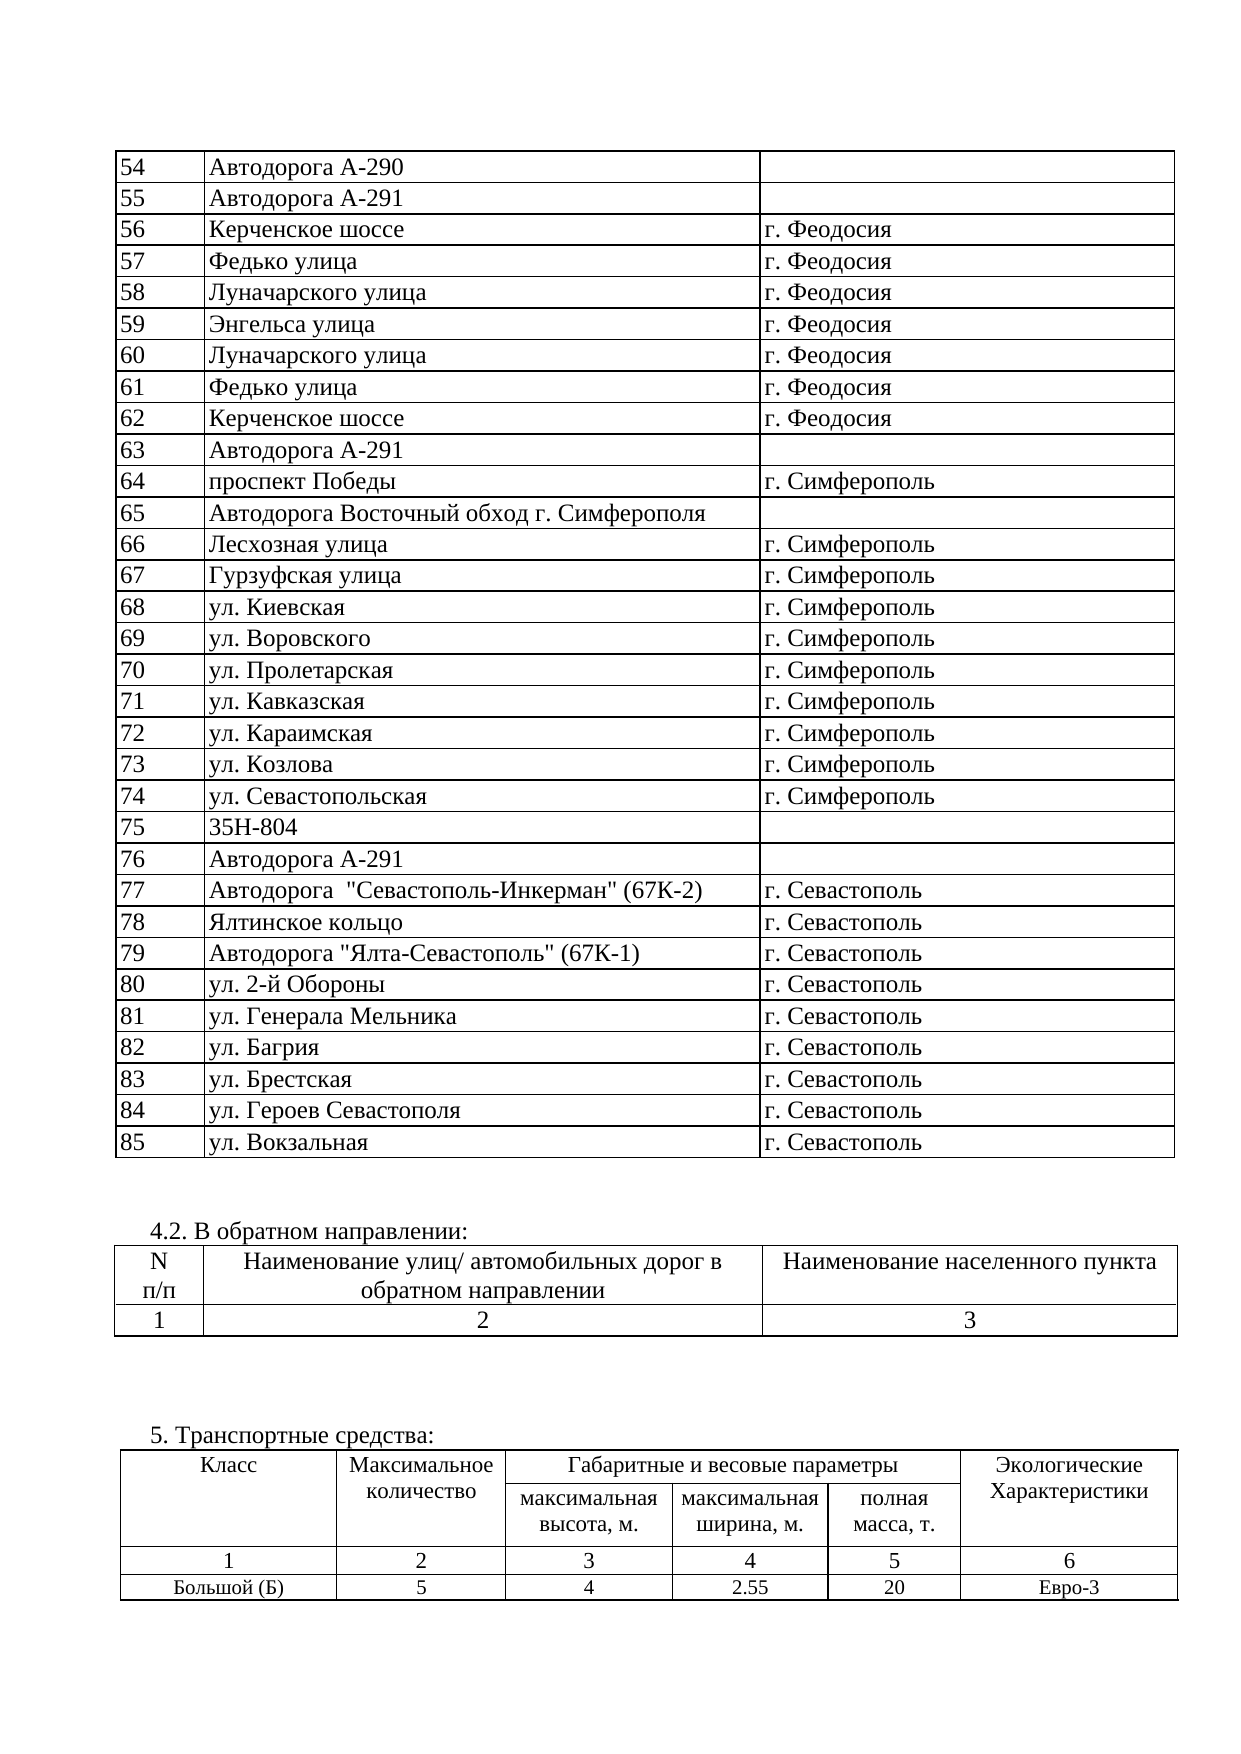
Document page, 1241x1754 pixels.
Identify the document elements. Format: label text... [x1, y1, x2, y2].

table_cell 3 [763, 1304, 1177, 1335]
table_cell [761, 183, 1174, 213]
table_cell г. Феодосия [761, 277, 1174, 307]
table_cell г. Симферополь [761, 781, 1174, 811]
table_cell ул. Козлова [205, 749, 759, 779]
table_cell Большой (Б) [121, 1575, 336, 1599]
table_cell г. Феодосия [761, 372, 1174, 402]
table_cell проспект Победы [205, 466, 759, 496]
table_cell 69 [117, 623, 204, 653]
table_cell Керченское шоссе [205, 215, 759, 244]
table_cell 67 [117, 561, 204, 590]
table_cell 71 [117, 686, 204, 716]
table_cell 77 [117, 875, 204, 905]
table_cell г. Феодосия [761, 309, 1174, 339]
table_cell 60 [117, 340, 204, 370]
table_cell г. Симферополь [761, 655, 1174, 685]
table_cell 1 [115, 1305, 203, 1335]
table_cell Автодорога А-291 [205, 435, 759, 464]
table_cell Керченское шоссе [205, 403, 759, 433]
table_cell Луначарского улица [205, 277, 759, 307]
table_cell 56 [117, 215, 204, 244]
table_cell г. Севастополь [761, 1127, 1174, 1157]
table_cell ул. Героев Севастополя [205, 1095, 759, 1125]
table_cell 4 [673, 1547, 827, 1574]
table_header Класс [121, 1451, 336, 1546]
table_cell 79 [117, 938, 204, 968]
table_cell 85 [117, 1127, 204, 1157]
table_cell г. Феодосия [761, 246, 1174, 276]
table_header Максимальное количество [337, 1451, 505, 1546]
table_cell г. Симферополь [761, 718, 1174, 748]
table_cell ул. 2-й Обороны [205, 970, 759, 999]
table_cell 80 [117, 970, 204, 999]
table_cell 68 [117, 592, 204, 622]
table_cell 74 [117, 781, 204, 811]
table_cell ул. Воровского [205, 623, 759, 653]
table_cell Автодорога А-290 [205, 152, 759, 181]
table_cell 55 [117, 183, 204, 213]
table_cell 20 [829, 1575, 960, 1599]
table_cell ул. Караимская [205, 718, 759, 748]
table_cell г. Севастополь [761, 907, 1174, 936]
table_cell 76 [117, 844, 204, 873]
table_cell 61 [117, 372, 204, 402]
table_cell г. Феодосия [761, 403, 1174, 433]
table_cell ул. Багрия [205, 1032, 759, 1062]
table_cell ул. Севастопольская [205, 781, 759, 811]
table_cell [761, 498, 1174, 527]
table_cell [761, 152, 1174, 181]
table_header Габаритные и весовые параметры [506, 1451, 960, 1482]
table_cell 63 [117, 435, 204, 464]
table_cell Ялтинское кольцо [205, 907, 759, 936]
table_cell 2.55 [673, 1575, 827, 1599]
table_cell 35Н-804 [205, 812, 759, 842]
text 5. Транспортные средства: [150, 1420, 1090, 1449]
table_cell 64 [117, 466, 204, 496]
table_cell ул. Киевская [205, 592, 759, 622]
table_cell г. Симферополь [761, 561, 1174, 590]
table_cell 57 [117, 246, 204, 276]
table_header Наименование улиц/ автомобильных дорог в обратном направлении [204, 1246, 762, 1303]
table_cell 70 [117, 655, 204, 685]
table_cell ул. Генерала Мельника [205, 1001, 759, 1031]
table_cell 6 [961, 1547, 1177, 1574]
table_cell Автодорога "Севастополь-Инкерман" (67К-2) [205, 875, 759, 905]
table_cell Лесхозная улица [205, 529, 759, 559]
table_cell 5 [337, 1575, 505, 1599]
table_cell Гурзуфская улица [205, 561, 759, 590]
table_cell г. Феодосия [761, 340, 1174, 370]
table_cell г. Севастополь [761, 970, 1174, 999]
table_cell 5 [829, 1547, 960, 1574]
table_cell г. Симферополь [761, 592, 1174, 622]
table_cell г. Симферополь [761, 749, 1174, 779]
table_cell 78 [117, 907, 204, 936]
table_cell ул. Пролетарская [205, 655, 759, 685]
table_cell [761, 435, 1174, 464]
table_cell ул. Вокзальная [205, 1127, 759, 1157]
table_cell 73 [117, 749, 204, 779]
table_cell г. Севастополь [761, 1064, 1174, 1094]
table_cell 1 [121, 1547, 336, 1574]
table_cell Луначарского улица [205, 340, 759, 370]
table_cell полная масса, т. [829, 1484, 960, 1546]
table_cell максимальная ширина, м. [673, 1484, 827, 1546]
table_cell Федько улица [205, 246, 759, 276]
table_cell 65 [117, 498, 204, 527]
table_cell 82 [117, 1032, 204, 1062]
table_cell Евро-3 [961, 1575, 1177, 1599]
table_cell 72 [117, 718, 204, 748]
table_cell ул. Кавказская [205, 686, 759, 716]
table_cell 84 [117, 1095, 204, 1125]
table_cell 3 [506, 1547, 672, 1574]
table_cell 59 [117, 309, 204, 339]
table_cell г. Симферополь [761, 466, 1174, 496]
table_cell Автодорога Восточный обход г. Симферополя [205, 498, 759, 527]
table_cell 2 [204, 1305, 762, 1335]
table_cell ул. Брестская [205, 1064, 759, 1094]
table_cell 4 [506, 1575, 672, 1599]
table_header N п/п [115, 1246, 203, 1303]
table_cell 58 [117, 277, 204, 307]
table_cell г. Феодосия [761, 215, 1174, 244]
table_cell максимальная высота, м. [506, 1484, 672, 1546]
table_cell г. Севастополь [761, 875, 1174, 905]
table_cell г. Севастополь [761, 1095, 1174, 1125]
table_cell г. Симферополь [761, 686, 1174, 716]
table_cell Автодорога "Ялта-Севастополь" (67К-1) [205, 938, 759, 968]
table_cell 54 [117, 152, 204, 181]
table_cell 75 [117, 812, 204, 842]
table_cell г. Симферополь [761, 623, 1174, 653]
table_header Экологические Характеристики [961, 1451, 1177, 1546]
table_cell 66 [117, 529, 204, 559]
table_cell 81 [117, 1001, 204, 1031]
table_cell 62 [117, 403, 204, 433]
table_cell 2 [337, 1547, 505, 1574]
table_cell Федько улица [205, 372, 759, 402]
table_cell г. Севастополь [761, 1032, 1174, 1062]
table_cell 83 [117, 1064, 204, 1094]
table_cell [761, 812, 1174, 842]
table_cell Автодорога А-291 [205, 844, 759, 873]
table_cell [761, 844, 1174, 873]
table_header Наименование населенного пункта [763, 1246, 1177, 1303]
table_cell г. Севастополь [761, 1001, 1174, 1031]
table_cell г. Севастополь [761, 938, 1174, 968]
text 4.2. В обратном направлении: [150, 1216, 1090, 1244]
table_cell г. Симферополь [761, 529, 1174, 559]
table_cell Автодорога А-291 [205, 183, 759, 213]
table_cell Энгельса улица [205, 309, 759, 339]
